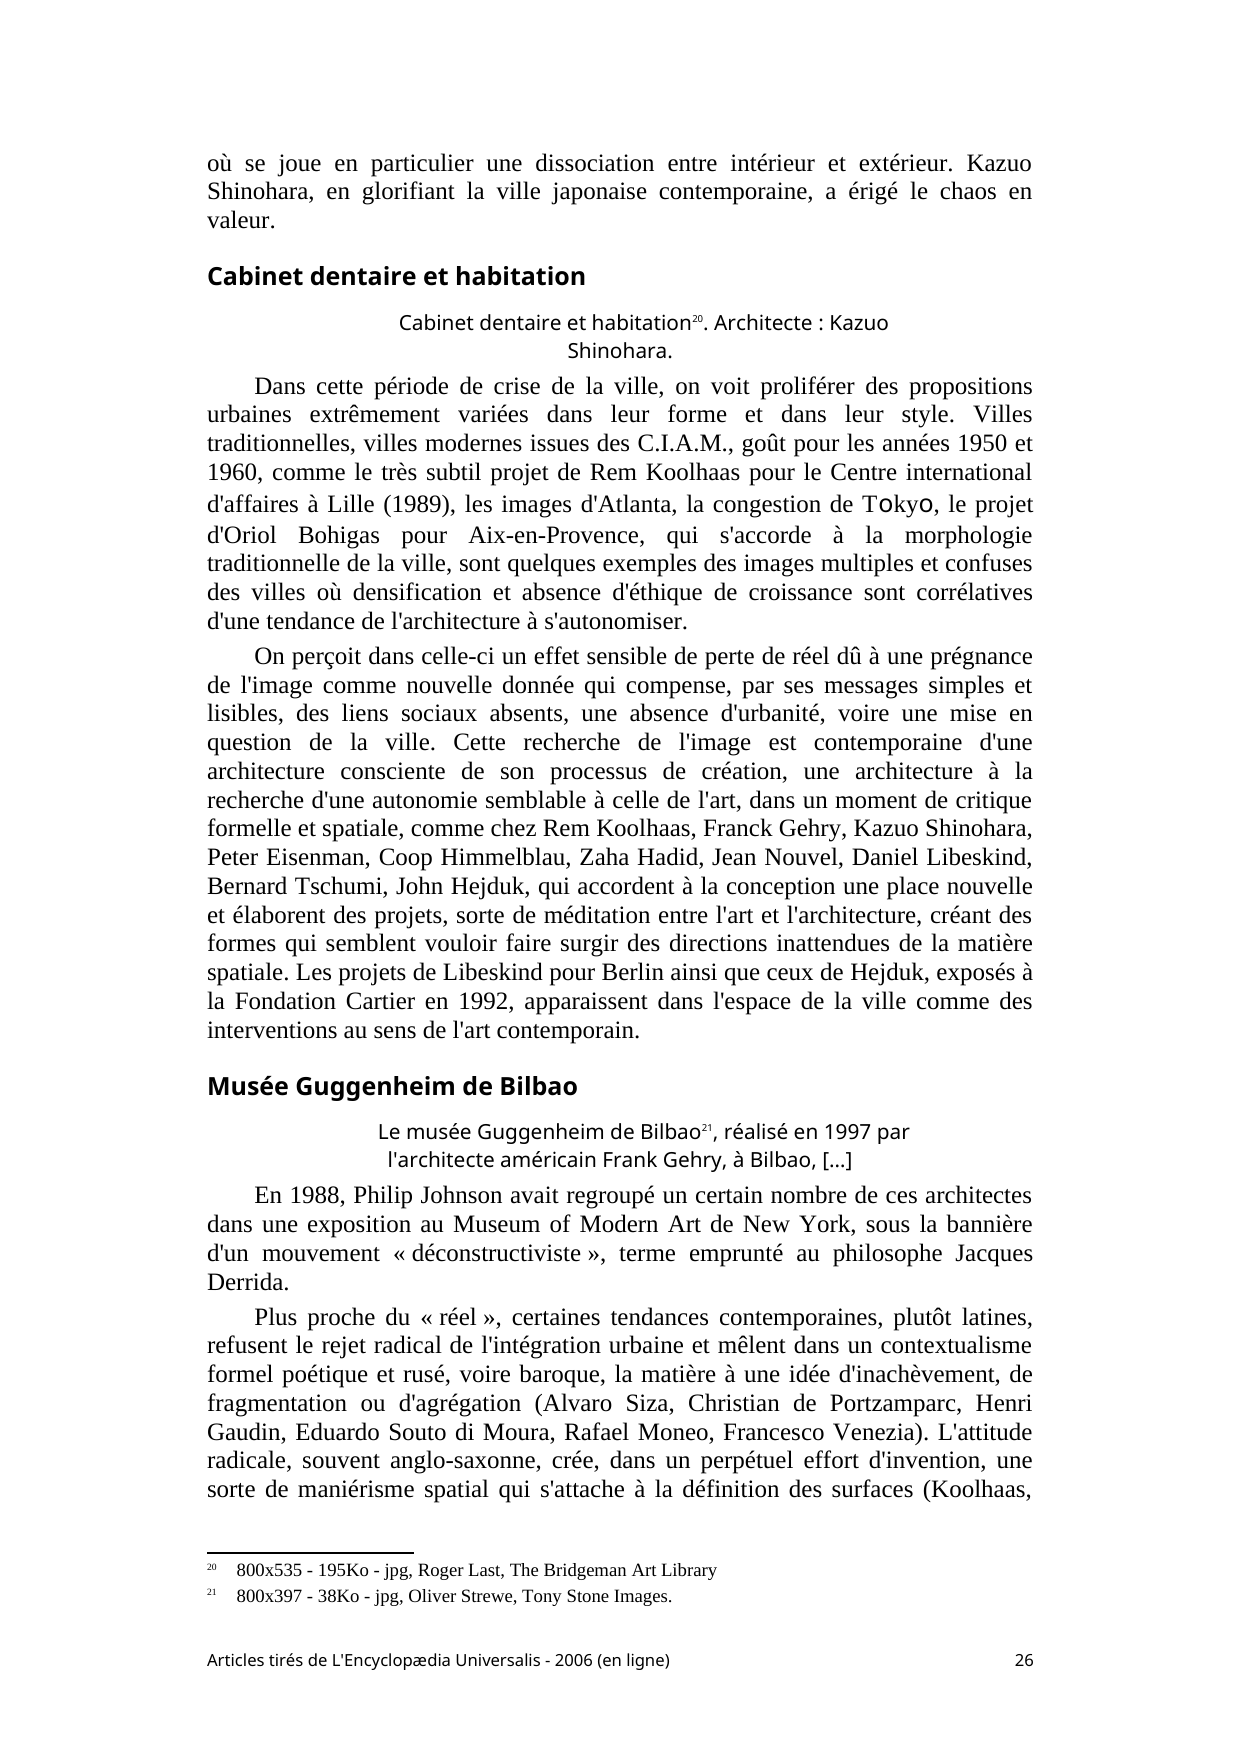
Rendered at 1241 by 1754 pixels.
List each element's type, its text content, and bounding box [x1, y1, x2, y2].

subtitle Musée Guggenheim de Bilbao [207, 1068, 856, 1103]
text Dans cette période de crise de la ville, on voit proliférer des propositions urbaines extrêmement variées dans leur forme et dans leur style. Villes traditionnelles, villes modernes issues des C.I.A.M., goût pour les années 1950 et 1960, comme le très subtil projet de Rem Koolhaas pour le Centre international d'affaires à Lille (1989), les images d'Atlanta, la congestion de Tokyo, le projet d'Oriol Bohigas pour Aix-en-Provence, qui s'accorde à la morphologie traditionnelle de la ville, sont quelques exemples des images multiples et confuses des villes où densification et absence d'éthique de croissance sont corrélatives d'une tendance de l'architecture à s'autonomiser. [207, 371, 1033, 635]
text Le musée Guggenheim de Bilbao, réalisé en 1997 par l'architecte américain Frank Gehry, à Bilbao, […] [325, 1117, 915, 1174]
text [207, 148, 1033, 234]
text On perçoit dans celle-ci un effet sensible de perte de réel dû à une prégnance de l'image comme nouvelle donnée qui compense, par ses messages simples et lisibles, des liens sociaux absents, une absence d'urbanité, voire une mise en question de la ville. Cette recherche de l'image est contemporaine d'une architecture consciente de son processus de création, une architecture à la recherche d'une autonomie semblable à celle de l'art, dans un moment de critique formelle et spatiale, comme chez Rem Koolhaas, Franck Gehry, Kazuo Shinohara, Peter Eisenman, Coop Himmelblau, Zaha Hadid, Jean Nouvel, Daniel Libeskind, Bernard Tschumi, John Hejduk, qui accordent à la conception une place nouvelle et élaborent des projets, sorte de méditation entre l'art et l'architecture, créant des formes qui semblent vouloir faire surgir des directions inattendues de la matière spatiale. Les projets de Libeskind pour Berlin ainsi que ceux de Hejduk, exposés à la Fondation Cartier en 1992, apparaissent dans l'espace de la ville comme des interventions au sens de l'art contemporain. [207, 641, 1033, 1043]
text Cabinet dentaire et habitation. Architecte : Kazuo Shinohara. [325, 308, 915, 364]
text En 1988, Philip Johnson avait regroupé un certain nombre de ces architectes dans une exposition au Museum of Modern Art de New York, sous la bannière d'un mouvement « déconstructiviste », terme emprunté au philosophe Jacques Derrida. [207, 1180, 1033, 1295]
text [207, 1302, 1033, 1503]
subtitle Cabinet dentaire et habitation [207, 259, 856, 293]
